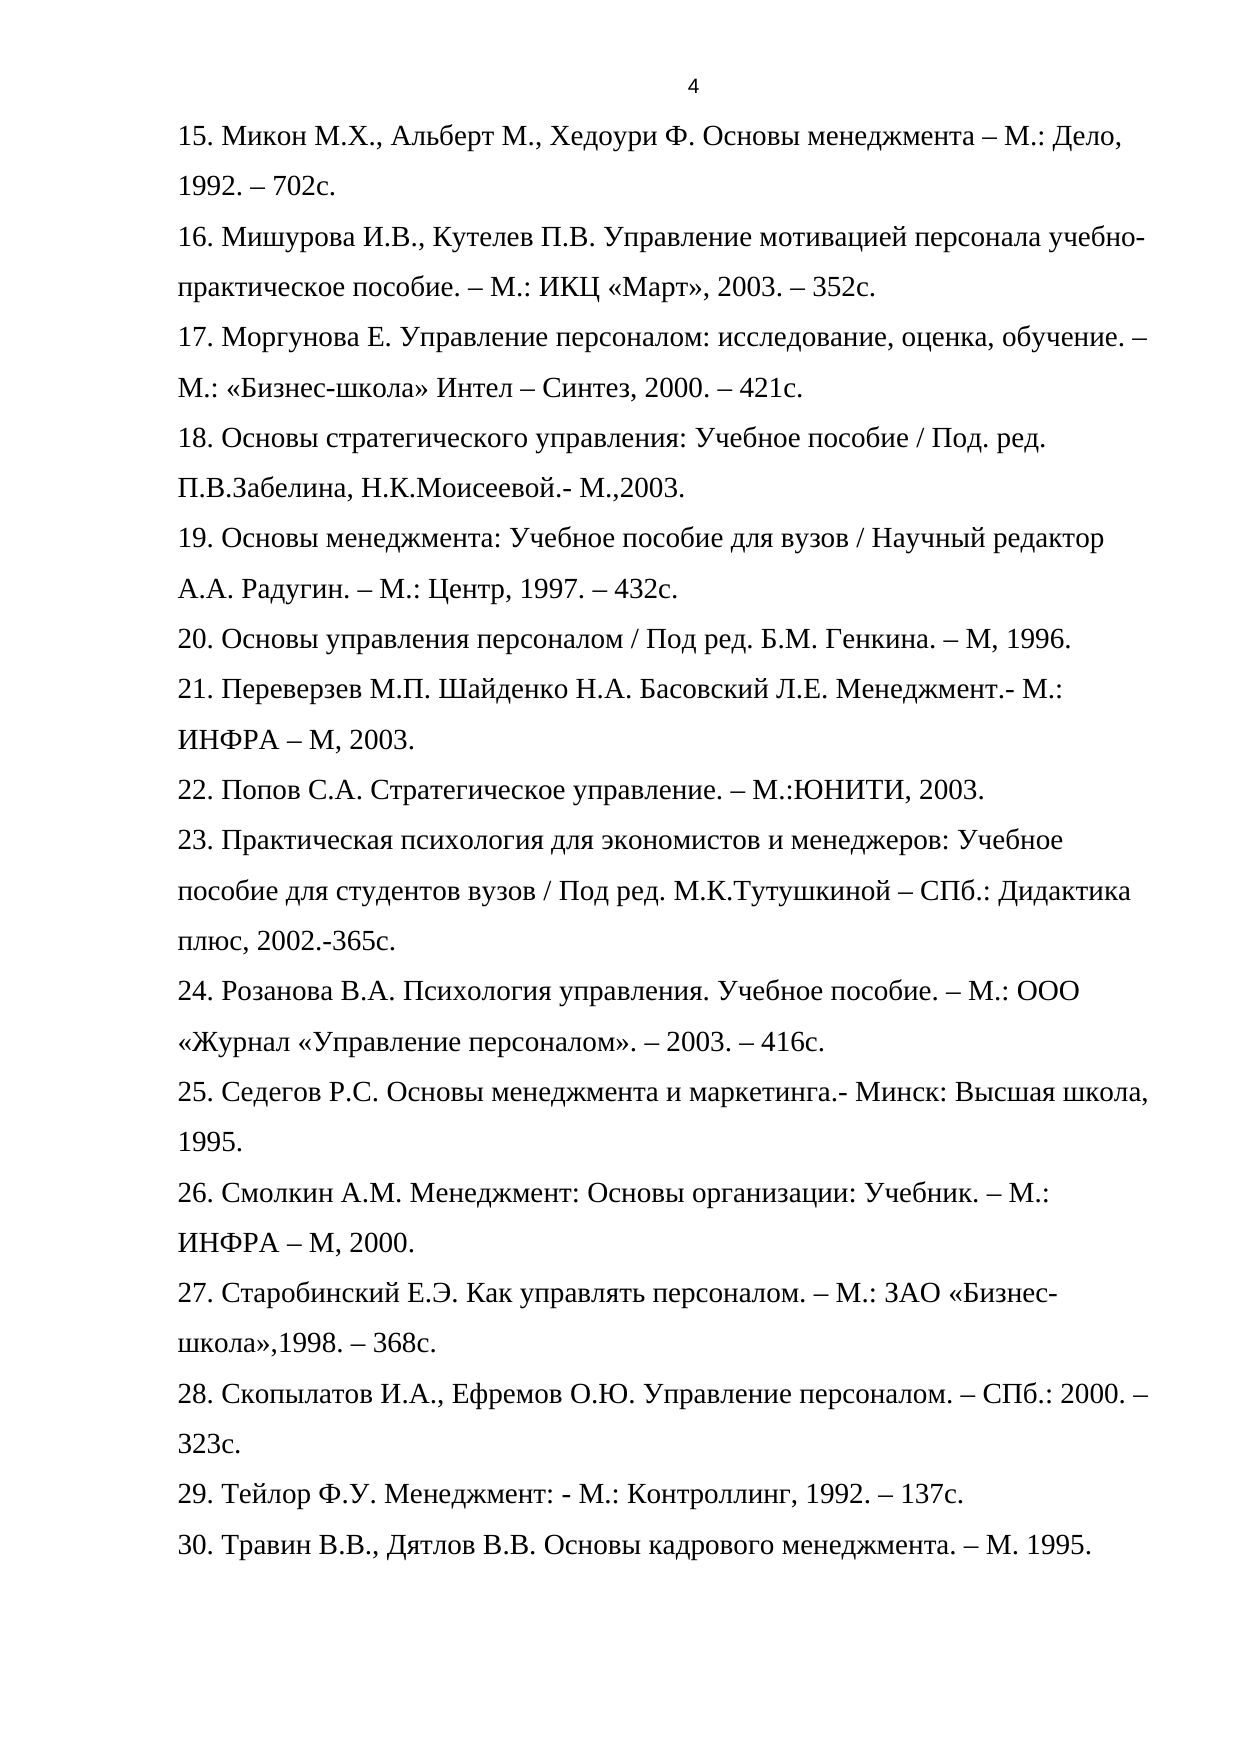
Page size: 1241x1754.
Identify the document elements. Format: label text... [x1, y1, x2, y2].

text 27. Старобинский Е.Э. Как управлять персоналом. – М.: ЗАО «Бизнес-школа»,1998. – 368с. [177, 1275, 1152, 1359]
text 19. Основы менеджмента: Учебное пособие для вузов / Научный редактор А.А. Радугин. – М.: Центр, 1997. – 432с. [177, 521, 1152, 604]
text 16. Мишурова И.В., Кутелев П.В. Управление мотивацией персонала учебно-практическое пособие. – М.: ИКЦ «Март», 2003. – 352с. [177, 219, 1152, 303]
text 18. Основы стратегического управления: Учебное пособие / Под. ред. П.В.Забелина, Н.К.Моисеевой.- М.,2003. [177, 420, 1152, 504]
text 28. Скопылатов И.А., Ефремов О.Ю. Управление персоналом. – СПб.: 2000. – 323с. [177, 1376, 1152, 1460]
text 23. Практическая психология для экономистов и менеджеров: Учебное пособие для студентов вузов / Под ред. М.К.Тутушкиной – СПб.: Дидактика плюс, 2002.-365с. [177, 822, 1152, 957]
text 20. Основы управления персоналом / Под ред. Б.М. Генкина. – М, 1996. [177, 621, 1152, 655]
text 25. Седегов Р.С. Основы менеджмента и маркетинга.- Минск: Высшая школа, 1995. [177, 1074, 1152, 1158]
text 29. Тейлор Ф.У. Менеджмент: - М.: Контроллинг, 1992. – 137с. [177, 1477, 1152, 1510]
text 15. Микон М.Х., Альберт М., Хедоури Ф. Основы менеджмента – М.: Дело, 1992. – 702с. [177, 118, 1152, 202]
text 21. Переверзев М.П. Шайденко Н.А. Басовский Л.Е. Менеджмент.- М.: ИНФРА – М, 2003. [177, 672, 1152, 755]
text 17. Моргунова Е. Управление персоналом: исследование, оценка, обучение. – М.: «Бизнес-школа» Интел – Синтез, 2000. – 421с. [177, 319, 1152, 403]
text 30. Травин В.В., Дятлов В.В. Основы кадрового менеджмента. – М. 1995. [177, 1527, 1152, 1560]
text 22. Попов С.А. Стратегическое управление. – М.:ЮНИТИ, 2003. [177, 772, 1152, 806]
text 26. Смолкин А.М. Менеджмент: Основы организации: Учебник. – М.: ИНФРА – М, 2000. [177, 1175, 1152, 1258]
text 24. Розанова В.А. Психология управления. Учебное пособие. – М.: ООО «Журнал «Управление персоналом». – 2003. – 416с. [177, 973, 1152, 1057]
